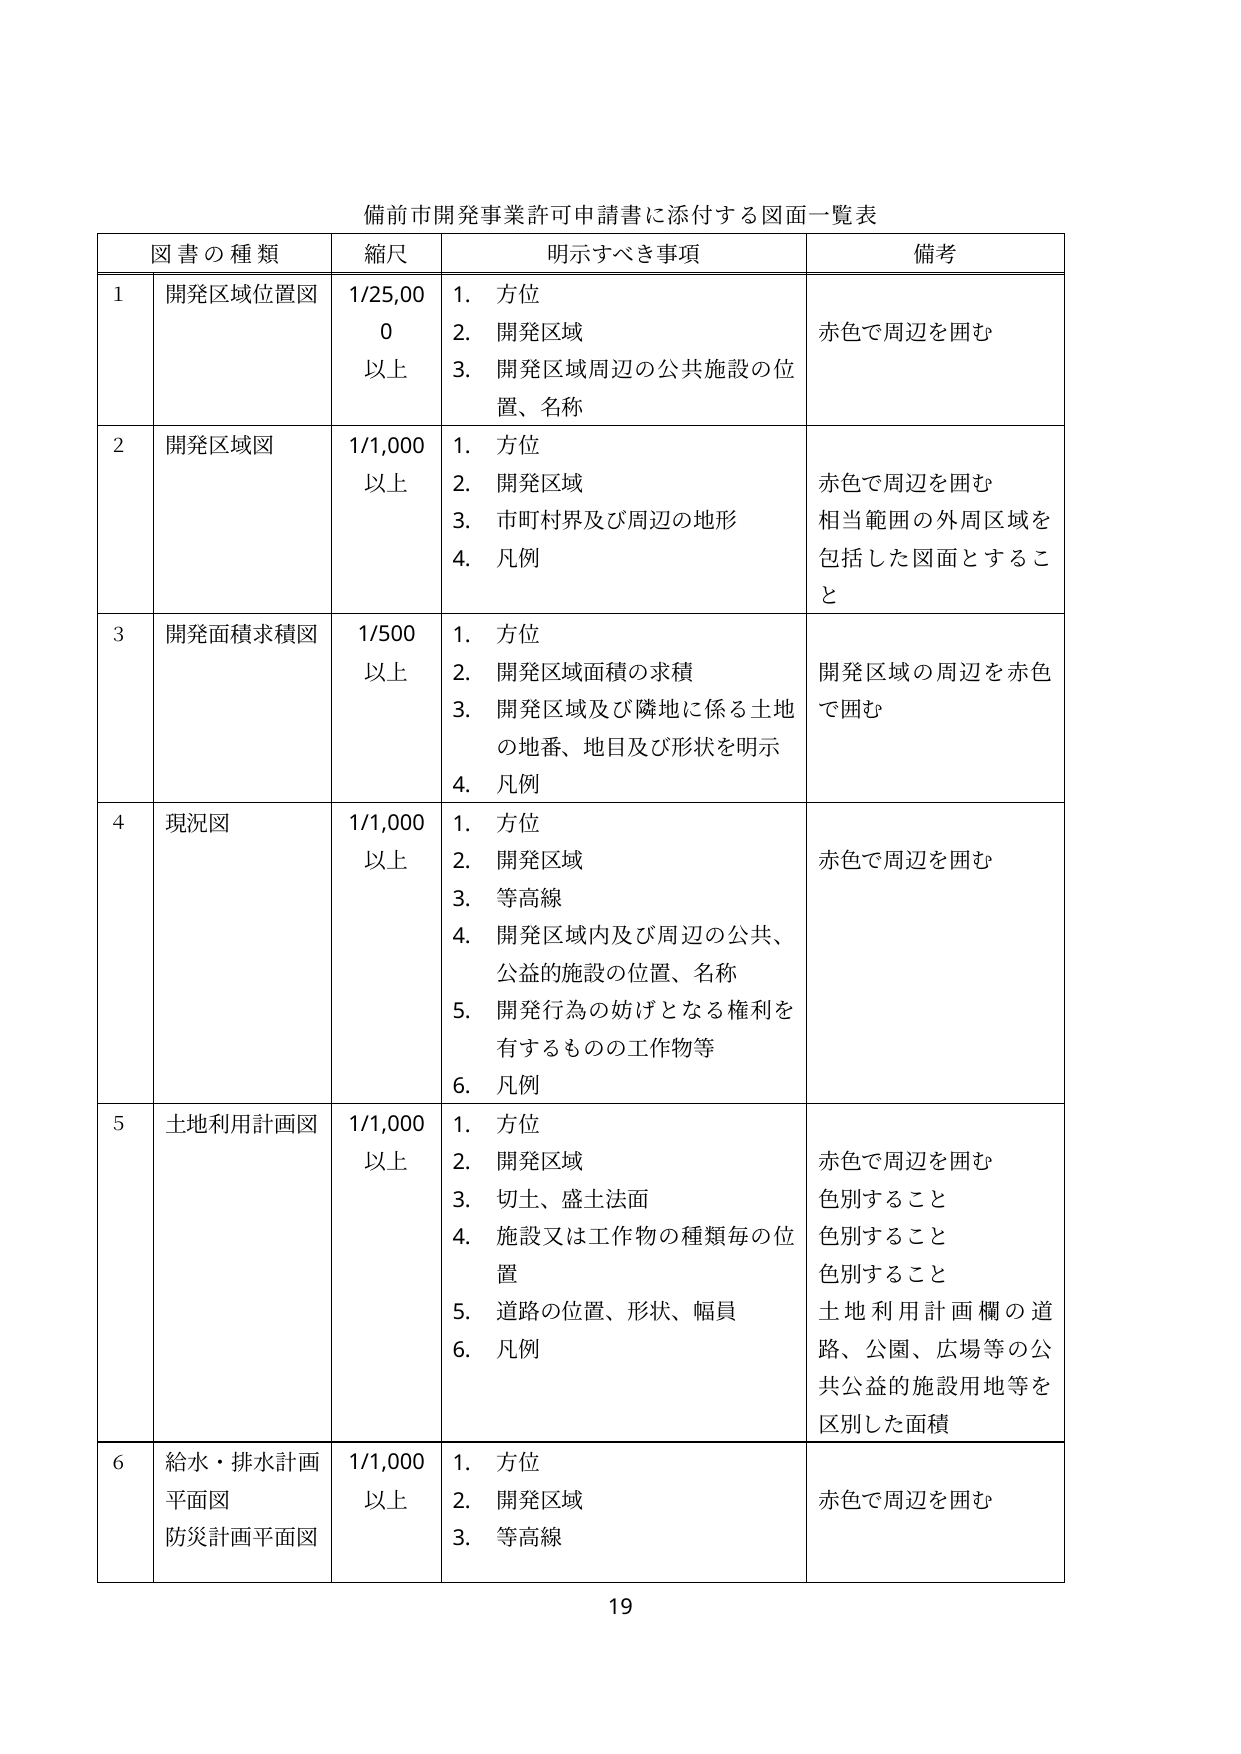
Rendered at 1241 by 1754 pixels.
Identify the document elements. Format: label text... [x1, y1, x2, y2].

table_cell 赤色で周辺を囲む [807, 275, 1064, 425]
table_cell 土地利用計画図 [154, 1104, 331, 1441]
table_cell ３ [98, 614, 153, 802]
table_header 備考 [807, 234, 1064, 272]
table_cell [807, 1443, 1064, 1582]
table_header 図書の種類 [98, 234, 331, 272]
table_cell 方位 開発区域面積の求積 開発区域及び隣地に係る土地の地番、地目及び形状を明示 凡例 [442, 614, 806, 802]
table_cell 方位 開発区域 市町村界及び周辺の地形 凡例 [442, 426, 806, 613]
table_cell 赤色で周辺を囲む [807, 803, 1064, 1103]
table_cell 1/1,000 以上 [332, 803, 441, 1103]
table_cell 開発面積求積図 [154, 614, 331, 802]
table_cell 1/25,000 以上 [332, 275, 441, 425]
text 備前市開発事業許可申請書に添付する図面一覧表 [112, 196, 1128, 233]
table_cell 開発区域図 [154, 426, 331, 613]
table_cell 方位 開発区域 等高線 開発区域内及び周辺の公共、公益的施設の位置、名称 開発行為の妨げとなる権利を有するものの工作物等 凡例 [442, 803, 806, 1103]
table_cell 開発区域位置図 [154, 275, 331, 425]
table_cell 方位 開発区域 切土、盛土法面 施設又は工作物の種類毎の位置 道路の位置、形状、幅員 凡例 [442, 1104, 806, 1441]
table_cell １ [98, 275, 153, 425]
table_cell ４ [98, 803, 153, 1103]
table_cell 1/500 以上 [332, 614, 441, 802]
table_cell ２ [98, 426, 153, 613]
table_cell ５ [98, 1104, 153, 1441]
table_cell 赤色で周辺を囲む 相当範囲の外周区域を包括した図面とすること [807, 426, 1064, 613]
table_cell 1/1,000 以上 [332, 1443, 441, 1582]
table_cell 給水・排水計画平面図 防災計画平面図 [154, 1443, 331, 1582]
table_cell 開発区域の周辺を赤色で囲む [807, 614, 1064, 802]
table_cell 1/1,000 以上 [332, 1104, 441, 1441]
table_cell 1/1,000 以上 [332, 426, 441, 613]
table_header 明示すべき事項 [442, 234, 806, 272]
table_cell 現況図 [154, 803, 331, 1103]
table_cell 赤色で周辺を囲む 色別すること 色別すること 色別すること 土地利用計画欄の道路、公園、広場等の公共公益的施設用地等を区別した面積 [807, 1104, 1064, 1441]
table_header 縮尺 [332, 234, 441, 272]
table_cell 方位 開発区域 開発区域周辺の公共施設の位置、名称 [442, 275, 806, 425]
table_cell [442, 1443, 806, 1582]
table_cell ６ [98, 1443, 153, 1582]
